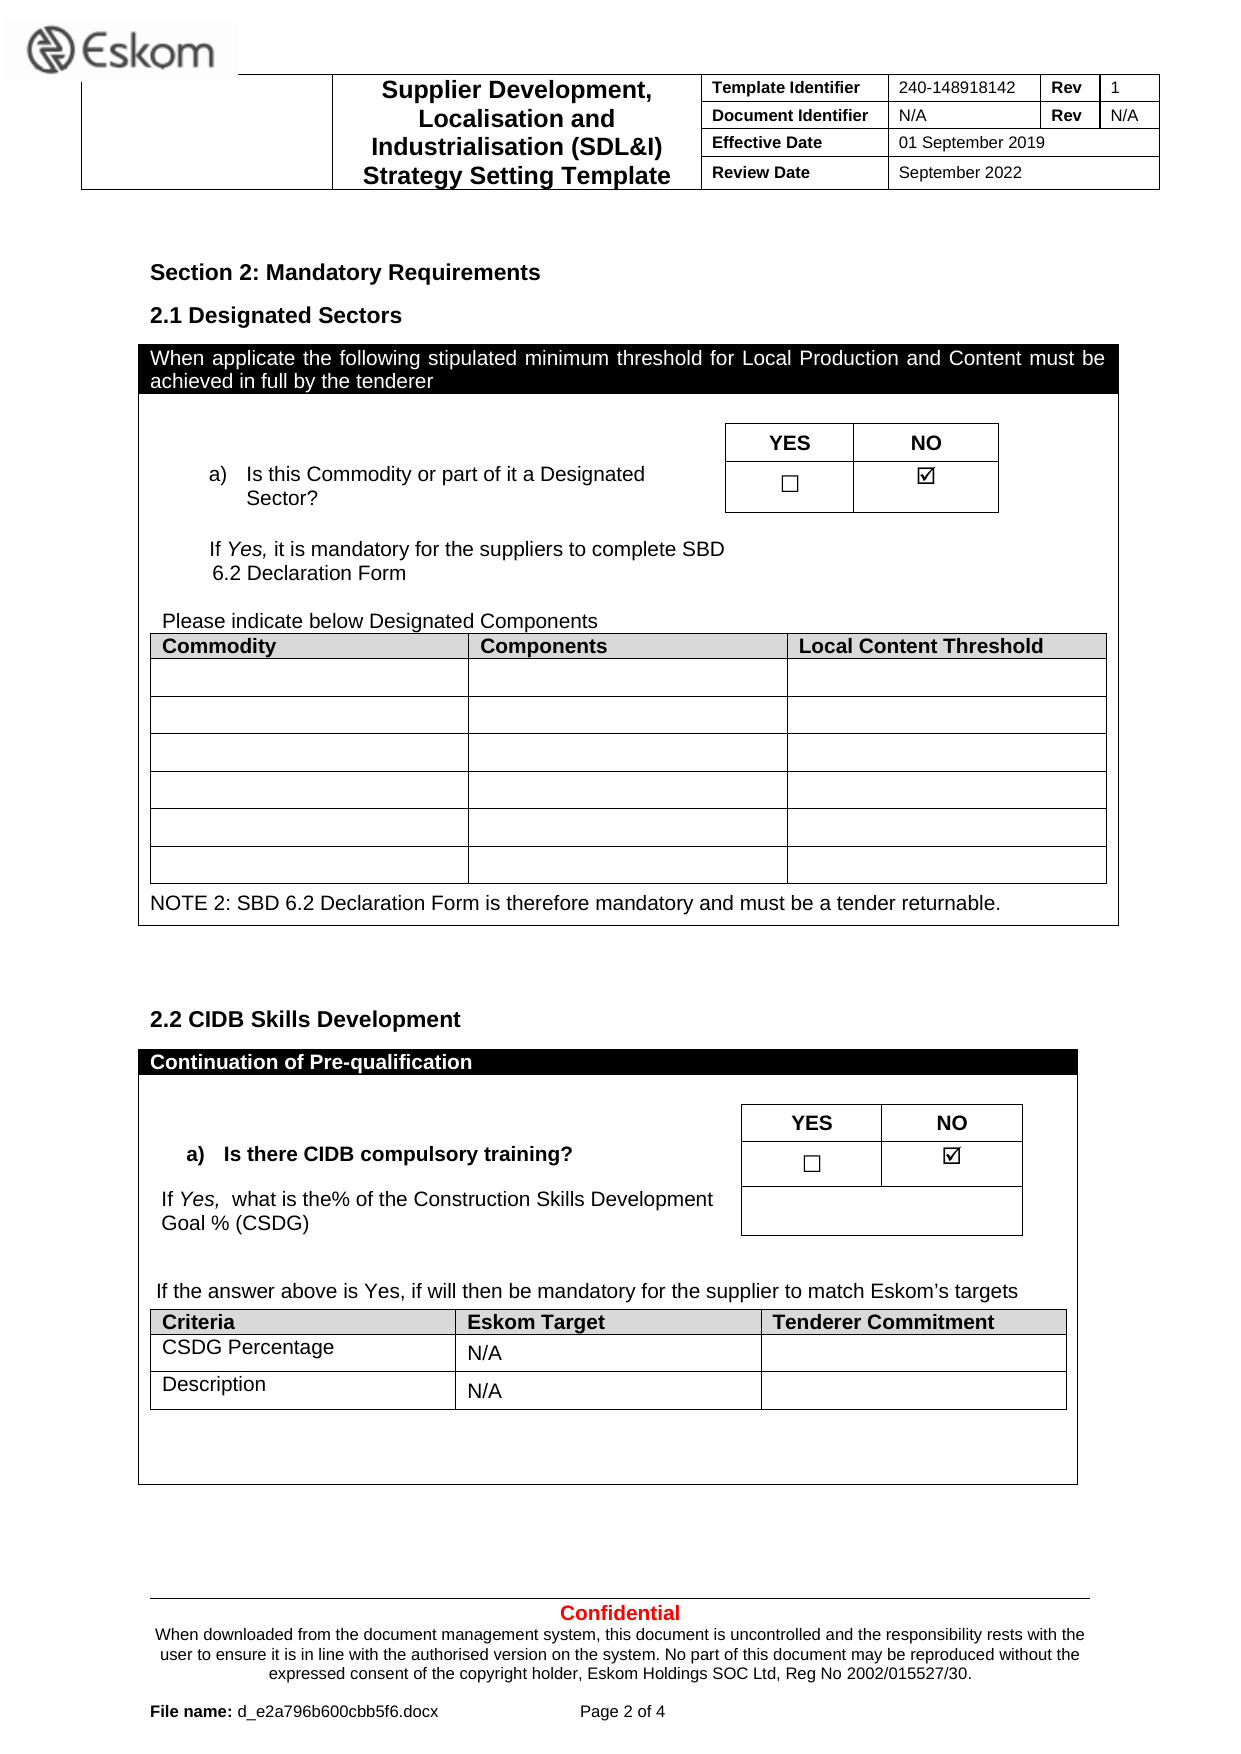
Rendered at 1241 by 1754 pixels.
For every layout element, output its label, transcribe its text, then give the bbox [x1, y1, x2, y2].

table_cell NOTE 2: SBD 6.2 Declaration Form is therefore mandatory and must be a tender returnable. [139, 394, 1118, 925]
table_cell If the answer above is Yes, if will then be mandatory for the supplier to match Eskom’s targets [139, 1075, 1077, 1483]
table_header When applicate the following stipulated minimum threshold for Local Production and Content must be achieved in full by the tenderer [139, 345, 1118, 393]
text Section 2: Mandatory Requirements [150, 259, 1090, 285]
text 2.1 Designated Sectors [150, 302, 1090, 328]
text 2.2 CIDB Skills Development [150, 1006, 1090, 1032]
table_header Continuation of Pre-qualification [139, 1050, 1077, 1074]
